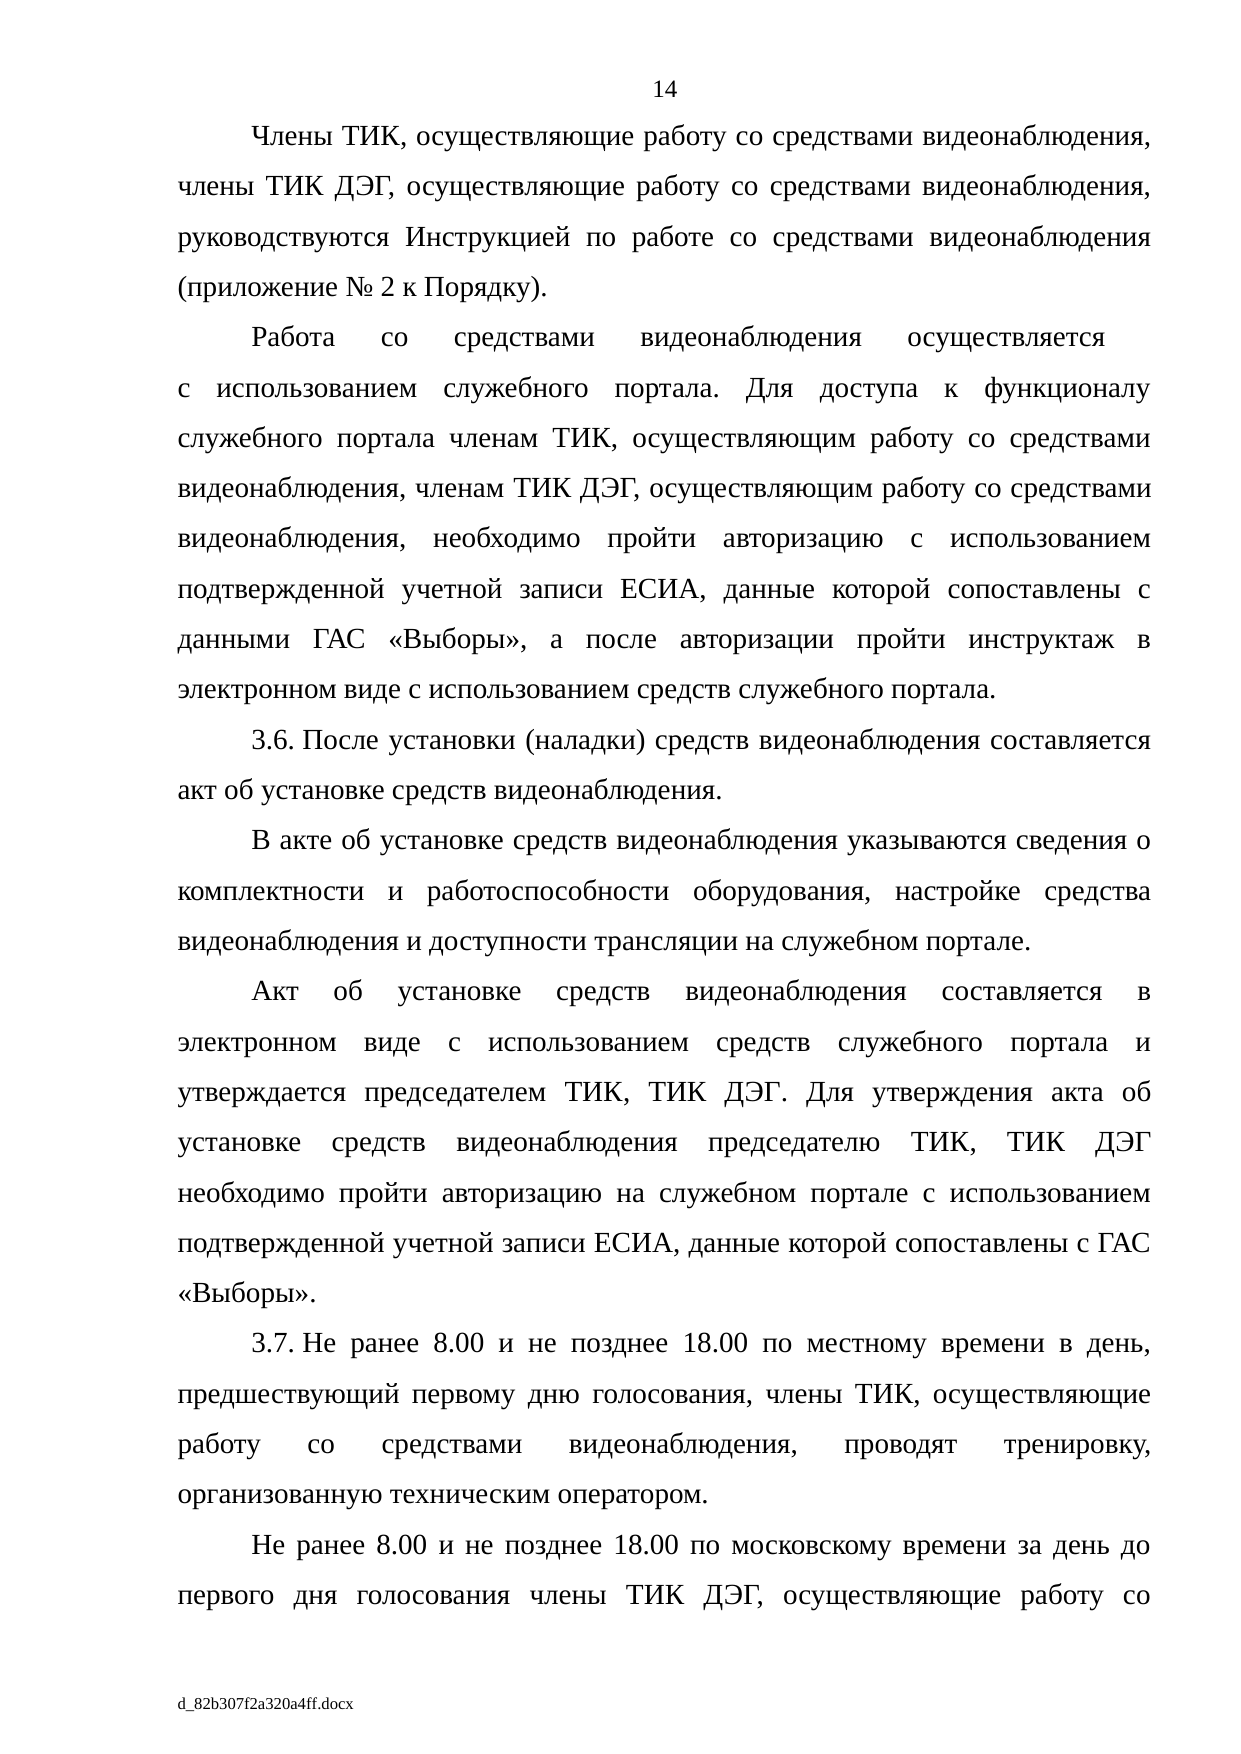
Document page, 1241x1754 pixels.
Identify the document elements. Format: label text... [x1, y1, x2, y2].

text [177, 1527, 1152, 1611]
text Члены ТИК, осуществляющие работу со средствами видеонаблюдения, члены ТИК ДЭГ, осуществляющие работу со средствами видеонаблюдения, руководствуются Инструкцией по работе со средствами видеонаблюдения (приложение № 2 к Порядку). [177, 118, 1152, 303]
text Работа со средствами видеонаблюдения осуществляется с использованием служебного портала. Для доступа к функционалу служебного портала членам ТИК, осуществляющим работу со средствами видеонаблюдения, членам ТИК ДЭГ, осуществляющим работу со средствами видеонаблюдения, необходимо пройти авторизацию с использованием подтвержденной учетной записи ЕСИА, данные которой сопоставлены с данными ГАС «Выборы», а после авторизации пройти инструктаж в электронном виде с использованием средств служебного портала. [177, 319, 1152, 705]
text Акт об установке средств видеонаблюдения составляется в электронном виде с использованием средств служебного портала и утверждается председателем ТИК, ТИК ДЭГ. Для утверждения акта об установке средств видеонаблюдения председателю ТИК, ТИК ДЭГ необходимо пройти авторизацию на служебном портале с использованием подтвержденной учетной записи ЕСИА, данные которой сопоставлены с ГАС «Выборы». [177, 973, 1152, 1309]
text 3.6. После установки (наладки) средств видеонаблюдения составляется акт об установке средств видеонаблюдения. [177, 722, 1152, 806]
text В акте об установке средств видеонаблюдения указываются сведения о комплектности и работоспособности оборудования, настройке средства видеонаблюдения и доступности трансляции на служебном портале. [177, 822, 1152, 957]
text 3.7. Не ранее 8.00 и не позднее 18.00 по местному времени в день, предшествующий первому дню голосования, члены ТИК, осуществляющие работу со средствами видеонаблюдения, проводят тренировку, организованную техническим оператором. [177, 1326, 1152, 1510]
